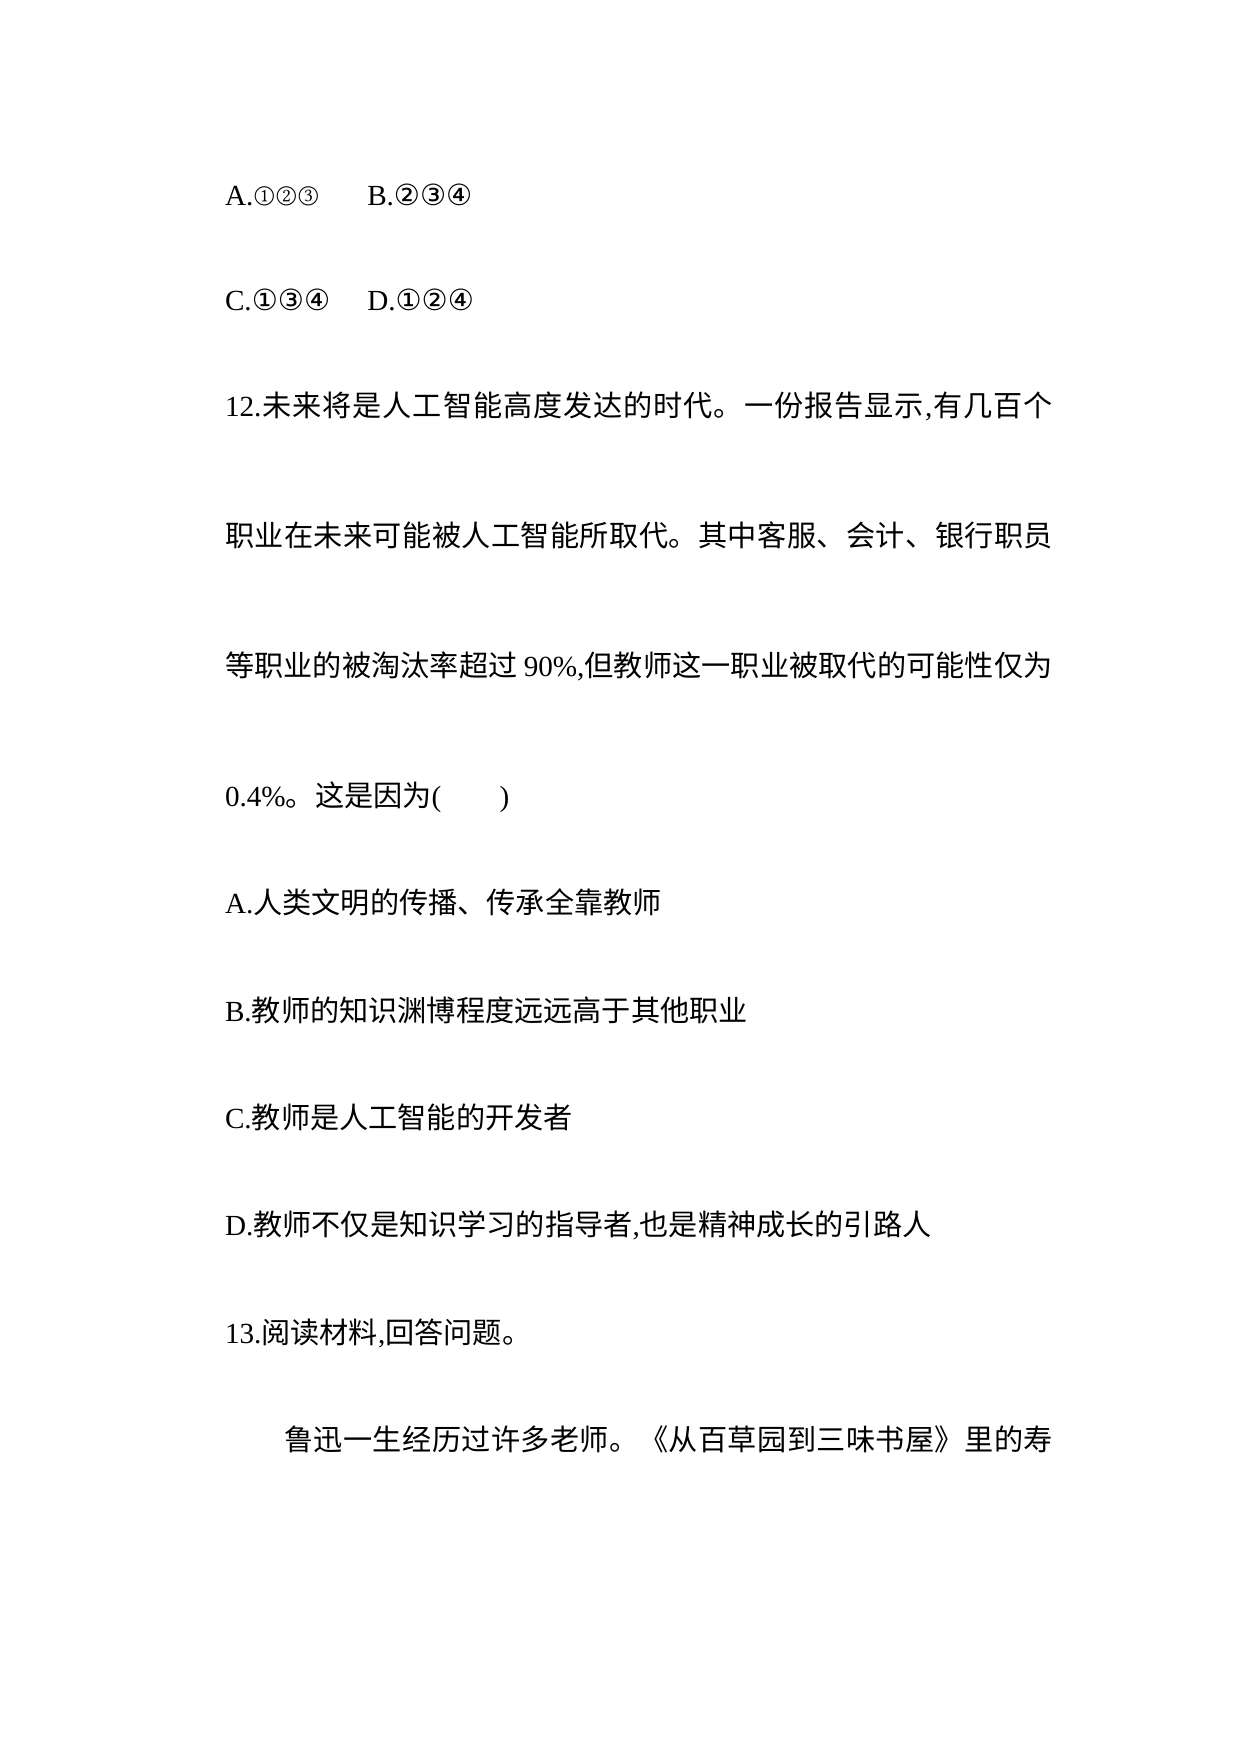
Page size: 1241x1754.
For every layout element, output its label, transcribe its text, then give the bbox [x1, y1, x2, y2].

text A.人类文明的传播、传承全靠教师 [225, 869, 1053, 934]
text B.教师的知识渊博程度远远高于其他职业 [225, 976, 1053, 1041]
text 13.阅读材料,回答问题。 [225, 1298, 1053, 1363]
text C.教师是人工智能的开发者 [225, 1083, 1053, 1148]
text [225, 1405, 1053, 1470]
text D.教师不仅是知识学习的指导者,也是精神成长的引路人 [225, 1191, 1053, 1256]
text 12.未来将是人工智能高度发达的时代。一份报告显示,有几百个职业在未来可能被人工智能所取代。其中客服、会计、银行职员等职业的被淘汰率超过90%,但教师这一职业被取代的可能性仅为0.4%。这是因为( ) [225, 371, 1053, 826]
text C.①③④ D.①②④ [225, 267, 1053, 332]
text A.①②③ B.②③④ [225, 162, 1053, 227]
